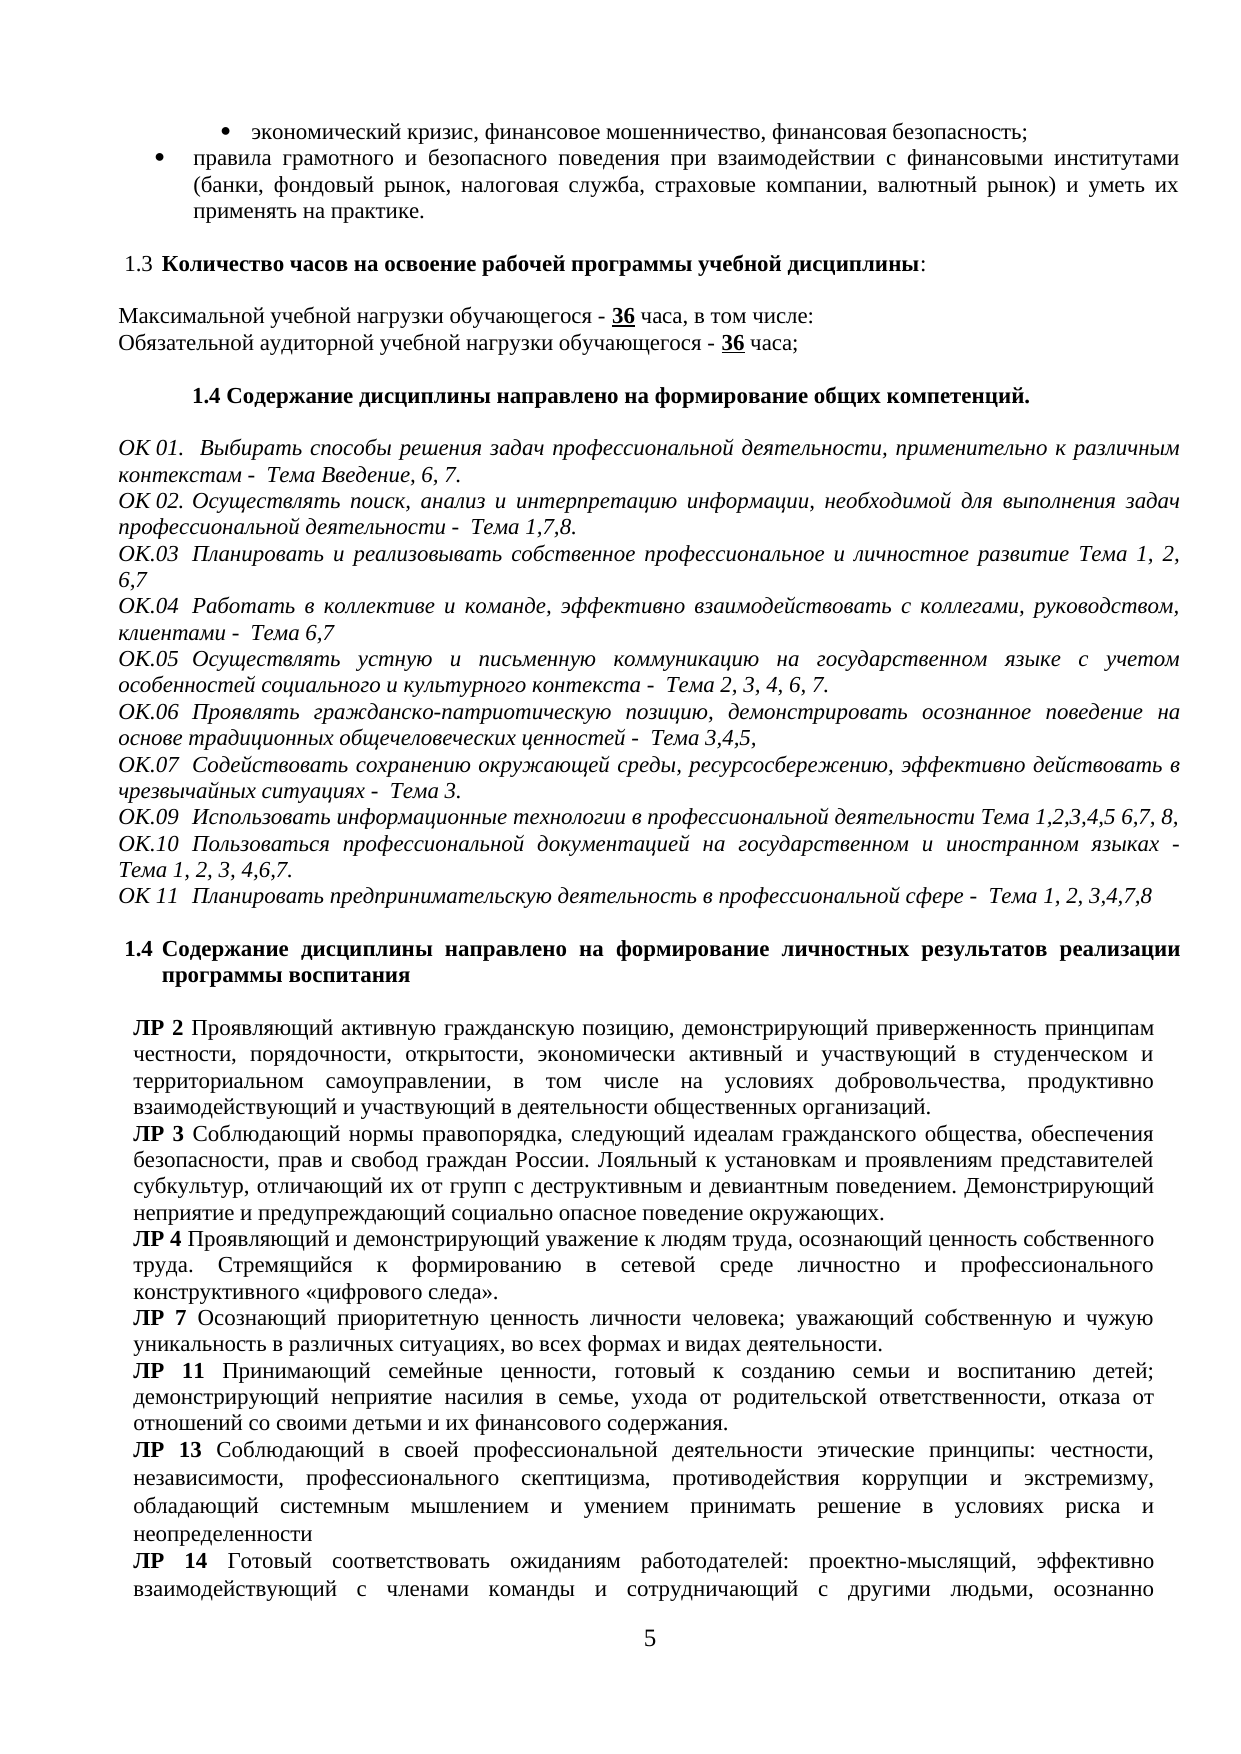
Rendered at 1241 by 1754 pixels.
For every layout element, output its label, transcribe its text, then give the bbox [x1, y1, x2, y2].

text ОК.05 Осуществлять устную и письменную коммуникацию на государственном языке с учетом особенностей социального и культурного контекста - Тема 2, 3, 4, 6, 7. [118, 645, 1181, 698]
text ОК 11 Планировать предпринимательскую деятельность в профессиональной сфере - Тема 1, 2, 3,4,7,8 [118, 882, 1181, 909]
text ОК 02. Осуществлять поиск, анализ и интерпретацию информации, необходимой для выполнения задач профессиональной деятельности - Тема 1,7,8. [118, 487, 1181, 540]
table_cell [118, 1548, 1167, 1602]
text Максимальной учебной нагрузки обучающегося - 36 часа, в том числе: [118, 303, 1181, 329]
list правила грамотного и безопасного поведения при взаимодействии с финансовыми институтами (банки, фондовый рынок, налоговая служба, страховые компании, валютный рынок) и уметь их применять на практике. [156, 144, 1181, 223]
table_header ЛР 2 Проявляющий активную гражданскую позицию, демонстрирующий приверженность принципам честности, порядочности, открытости, экономически активный и участвующий в студенческом и территориальном самоуправлении, в том числе на условиях добровольчества, продуктивно взаимодействующий и участвующий в деятельности общественных организаций. [118, 1014, 1167, 1119]
table_cell ЛР 3 Соблюдающий нормы правопорядка, следующий идеалам гражданского общества, обеспечения безопасности, прав и свобод граждан России. Лояльный к установкам и проявлениям представителей субкультур, отличающий их от групп с деструктивным и девиантным поведением. Демонстрирующий неприятие и предупреждающий социально опасное поведение окружающих. [118, 1120, 1167, 1225]
text ОК.10 Пользоваться профессиональной документацией на государственном и иностранном языках - Тема 1, 2, 3, 4,6,7. [118, 830, 1181, 882]
table_cell ЛР 4 Проявляющий и демонстрирующий уважение к людям труда, осознающий ценность собственного труда. Стремящийся к формированию в сетевой среде личностно и профессионального конструктивного «цифрового следа». [118, 1225, 1167, 1304]
text ОК 01. Выбирать способы решения задач профессиональной деятельности, применительно к различным контекстам - Тема Введение, 6, 7. [118, 434, 1181, 487]
list Количество часов на освоение рабочей программы учебной дисциплины: [124, 250, 1181, 276]
text ОК.09 Использовать информационные технологии в профессиональной деятельности Тема 1,2,3,4,5 6,7, 8, [118, 803, 1181, 830]
table_cell ЛР 7 Осознающий приоритетную ценность личности человека; уважающий собственную и чужую уникальность в различных ситуациях, во всех формах и видах деятельности. [118, 1304, 1167, 1357]
text ОК.06 Проявлять гражданско-патриотическую позицию, демонстрировать осознанное поведение на основе традиционных общечеловеческих ценностей - Тема 3,4,5, [118, 698, 1181, 751]
table_cell ЛР 11 Принимающий семейные ценности, готовый к созданию семьи и воспитанию детей; демонстрирующий неприятие насилия в семье, ухода от родительской ответственности, отказа от отношений со своими детьми и их финансового содержания. [118, 1357, 1167, 1436]
text Обязательной аудиторной учебной нагрузки обучающегося - 36 часа; [118, 329, 1181, 355]
text ОК.07 Содействовать сохранению окружающей среды, ресурсосбережению, эффективно действовать в чрезвычайных ситуациях - Тема 3. [118, 751, 1181, 803]
text ОК.03 Планировать и реализовывать собственное профессиональное и личностное развитие Тема 1, 2, 6,7 [118, 540, 1181, 592]
table_cell ЛР 13 Соблюдающий в своей профессиональной деятельности этические принципы: честности, независимости, профессионального скептицизма, противодействия коррупции и экстремизму, обладающий системным мышлением и умением принимать решение в условиях риска и неопределенности [118, 1436, 1167, 1547]
text 1.4 Содержание дисциплины направлено на формирование общих компетенций. [118, 382, 1181, 408]
list экономический кризис, финансовое мошенничество, финансовая безопасность; [222, 118, 1181, 144]
text ОК.04 Работать в коллективе и команде, эффективно взаимодействовать с коллегами, руководством, клиентами - Тема 6,7 [118, 592, 1181, 645]
list Содержание дисциплины направлено на формирование личностных результатов реализации программы воспитания [124, 935, 1181, 988]
